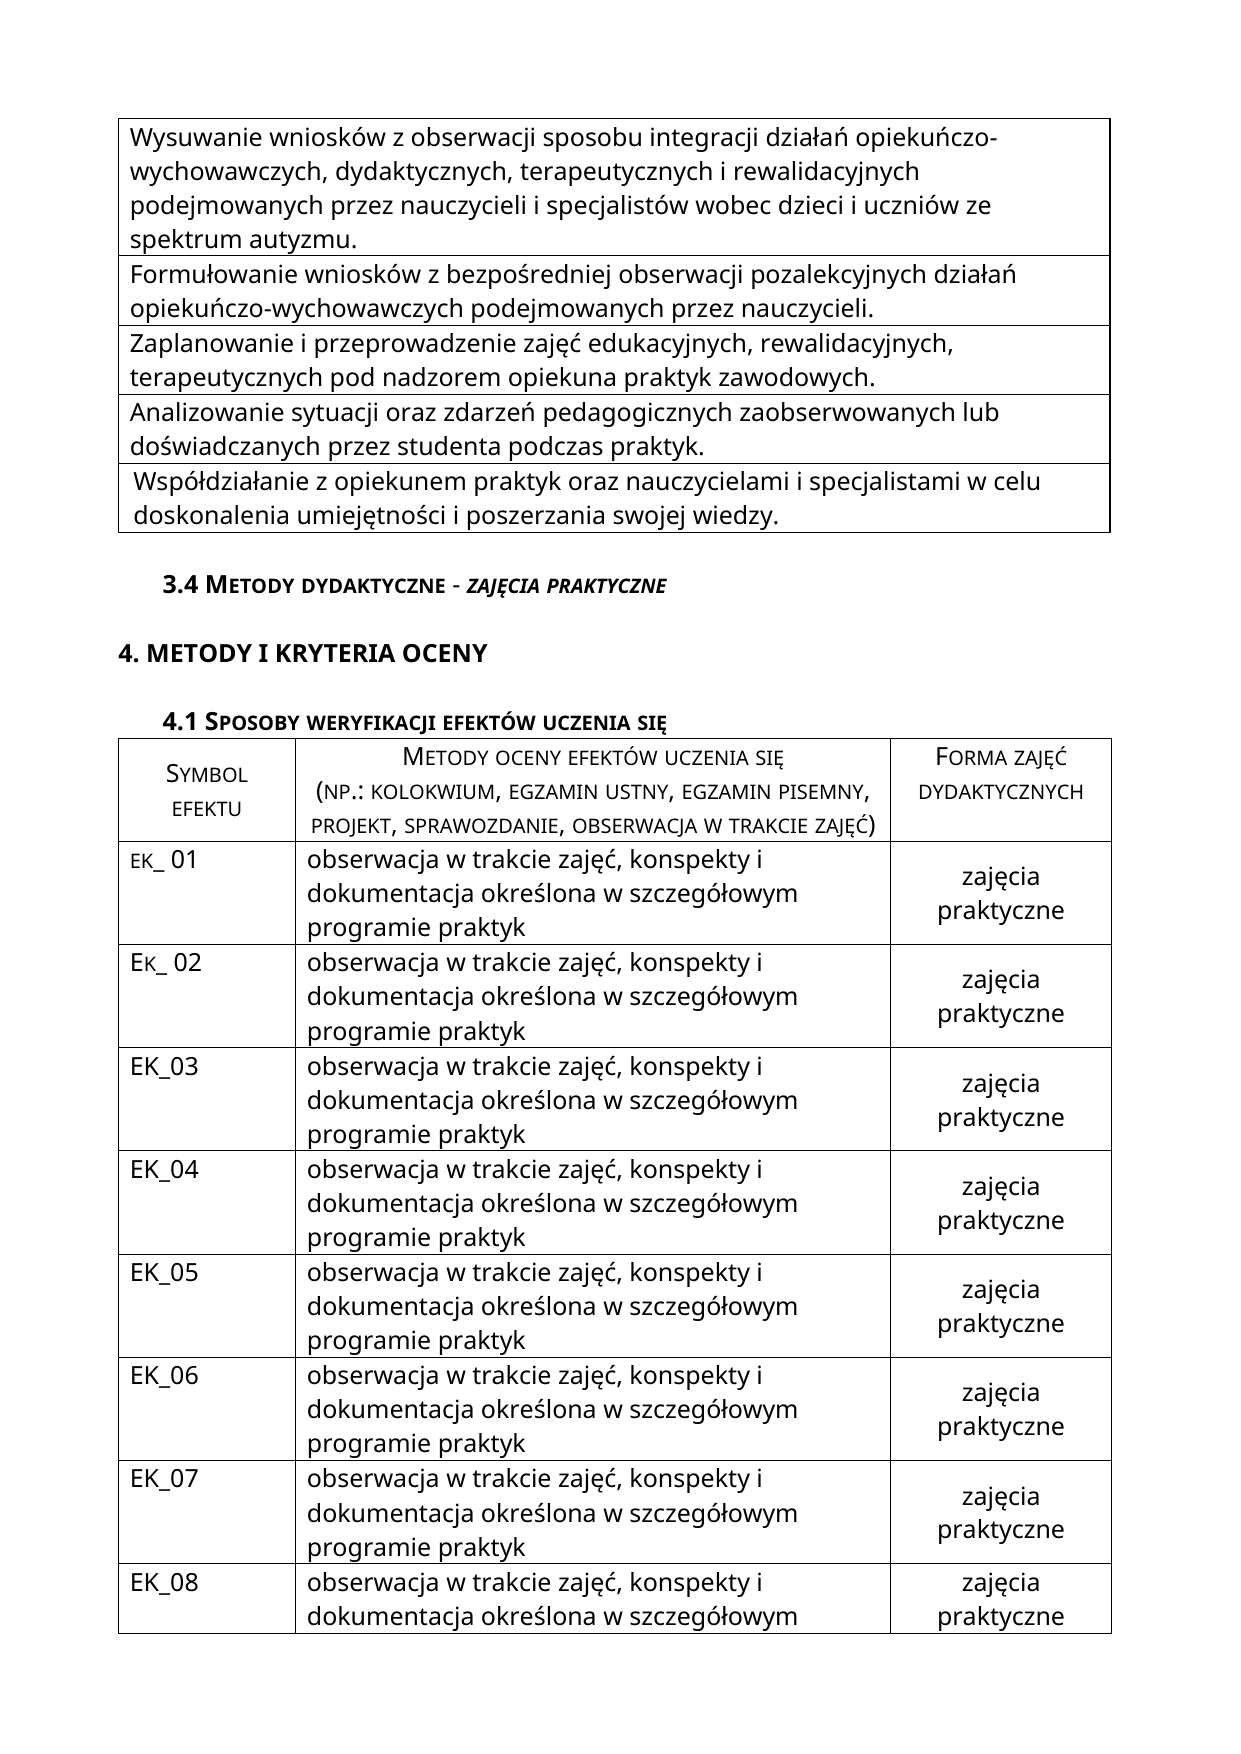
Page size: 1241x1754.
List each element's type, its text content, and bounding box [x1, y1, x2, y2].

table_cell Wysuwanie wniosków z obserwacji sposobu integracji działań opiekuńczo-wychowawczych, dydaktycznych, terapeutycznych i rewalidacyjnych podejmowanych przez nauczycieli i specjalistów wobec dzieci i uczniów ze spektrum autyzmu. [119, 119, 1109, 255]
table_header Symbol efektu [119, 739, 295, 841]
table_cell EK_05 [119, 1255, 295, 1357]
table_cell Współdziałanie z opiekunem praktyk oraz nauczycielami i specjalistami w celu doskonalenia umiejętności i poszerzania swojej wiedzy. [119, 464, 1109, 532]
table_cell zajęcia praktyczne [891, 1358, 1111, 1460]
table_cell Analizowanie sytuacji oraz zdarzeń pedagogicznych zaobserwowanych lub doświadczanych przez studenta podczas praktyk. [119, 395, 1109, 463]
table_cell obserwacja w trakcie zajęć, konspekty i dokumentacja określona w szczegółowym programie praktyk [296, 1255, 890, 1357]
text 4.1 Sposoby weryfikacji efektów uczenia się [162, 703, 1122, 737]
table_cell EK_07 [119, 1461, 295, 1563]
text 4. METODY I KRYTERIA OCENY [118, 635, 1122, 669]
text 3.4 Metody dydaktyczne - zajęcia praktyczne [162, 567, 1122, 601]
table_cell EK_04 [119, 1151, 295, 1254]
table_cell Ek_ 02 [119, 945, 295, 1047]
table_cell obserwacja w trakcie zajęć, konspekty i dokumentacja określona w szczegółowym programie praktyk [296, 1151, 890, 1254]
table_cell zajęcia praktyczne [891, 1461, 1111, 1563]
table_cell EK_08 [119, 1564, 295, 1632]
table_cell zajęcia praktyczne [891, 1564, 1111, 1632]
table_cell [296, 1564, 890, 1632]
table_cell obserwacja w trakcie zajęć, konspekty i dokumentacja określona w szczegółowym programie praktyk [296, 945, 890, 1047]
table_cell zajęcia praktyczne [891, 1048, 1111, 1150]
table_cell obserwacja w trakcie zajęć, konspekty i dokumentacja określona w szczegółowym programie praktyk [296, 1358, 890, 1460]
table_cell obserwacja w trakcie zajęć, konspekty i dokumentacja określona w szczegółowym programie praktyk [296, 1048, 890, 1150]
table_header Forma zajęć dydaktycznych [891, 739, 1111, 841]
table_cell zajęcia praktyczne [891, 1151, 1111, 1254]
table_cell Zaplanowanie i przeprowadzenie zajęć edukacyjnych, rewalidacyjnych, terapeutycznych pod nadzorem opiekuna praktyk zawodowych. [119, 326, 1109, 394]
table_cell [296, 1461, 890, 1563]
table_cell Formułowanie wniosków z bezpośredniej obserwacji pozalekcyjnych działań opiekuńczo-wychowawczych podejmowanych przez nauczycieli. [119, 256, 1109, 324]
table_cell zajęcia praktyczne [891, 842, 1111, 944]
table_cell EK_03 [119, 1048, 295, 1150]
table_cell zajęcia praktyczne [891, 945, 1111, 1047]
table_cell obserwacja w trakcie zajęć, konspekty i dokumentacja określona w szczegółowym programie praktyk [296, 842, 890, 944]
table_cell EK_06 [119, 1358, 295, 1460]
table_cell ek_ 01 [119, 842, 295, 944]
table_header Metody oceny efektów uczenia się (np.: kolokwium, egzamin ustny, egzamin pisemny, projekt, sprawozdanie, obserwacja w trakcie zajęć) [296, 739, 890, 841]
table_cell zajęcia praktyczne [891, 1255, 1111, 1357]
